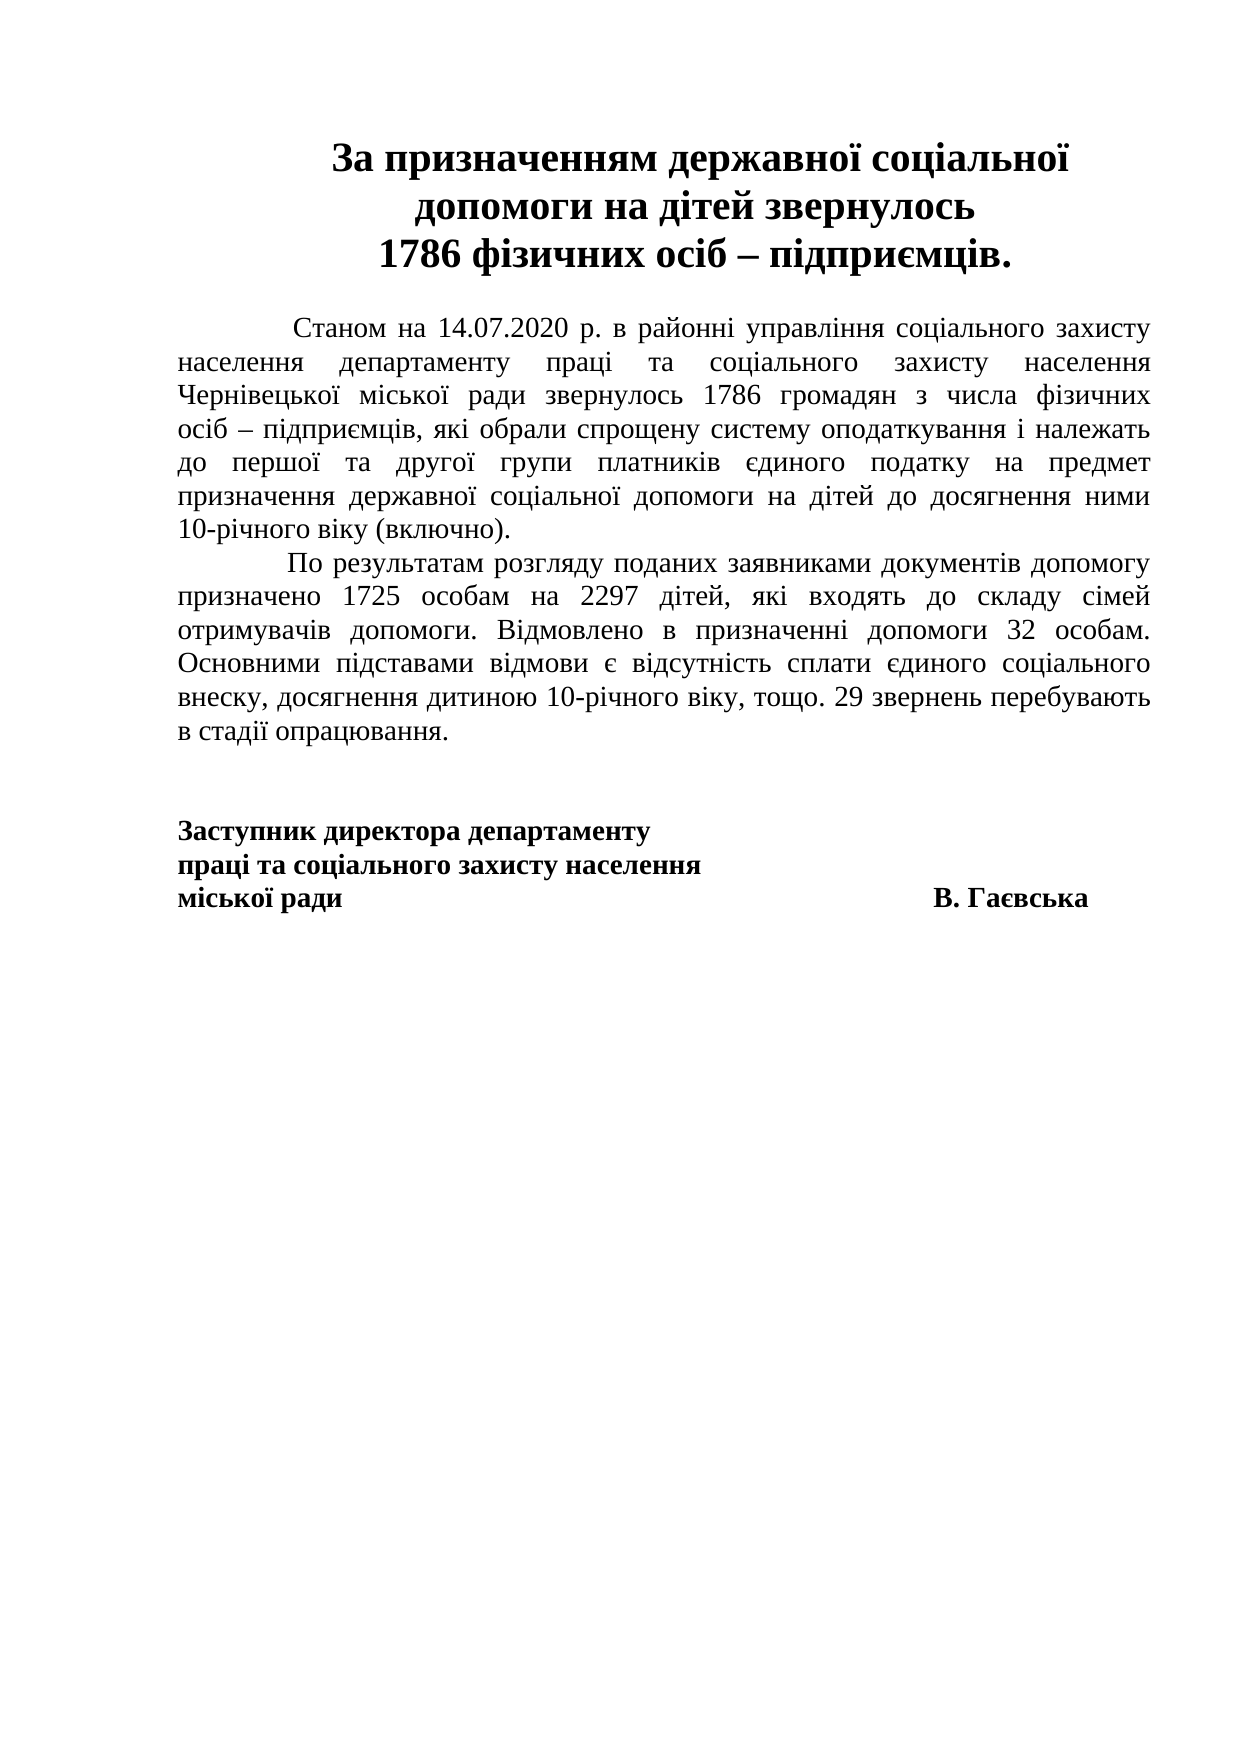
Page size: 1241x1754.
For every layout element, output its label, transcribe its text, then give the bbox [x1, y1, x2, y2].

text По результатам розгляду поданих заявниками документів допомогу призначено 1725 особам на 2297 дітей, які входять до складу сімей отримувачів допомоги. Відмовлено в призначенні допомоги 32 особам. Основними підставами відмови є відсутність сплати єдиного соціального внеску, досягнення дитиною 10-річного віку, тощо. 29 звернень перебувають в стадії опрацювання. [177, 545, 1152, 746]
text За призначенням державної соціальної [177, 133, 1212, 181]
text 1786 фізичних осіб – підприємців. [177, 229, 1212, 277]
text допомоги на дітей звернулось [177, 181, 1212, 229]
text Заступник директора департаменту [177, 813, 1152, 847]
text праці та соціального захисту населення [177, 847, 1152, 880]
text Станом на 14.07.2020 р. в районні управління соціального захисту населення департаменту праці та соціального захисту населення Чернівецької міської ради звернулось 1786 громадян з числа фізичних осіб – підприємців, які обрали спрощену систему оподаткування і належать до першої та другої групи платників єдиного податку на предмет призначення державної соціальної допомоги на дітей до досягнення ними 10-річного віку (включно). [177, 310, 1152, 545]
text міської ради В. Гаєвська [177, 880, 1152, 914]
